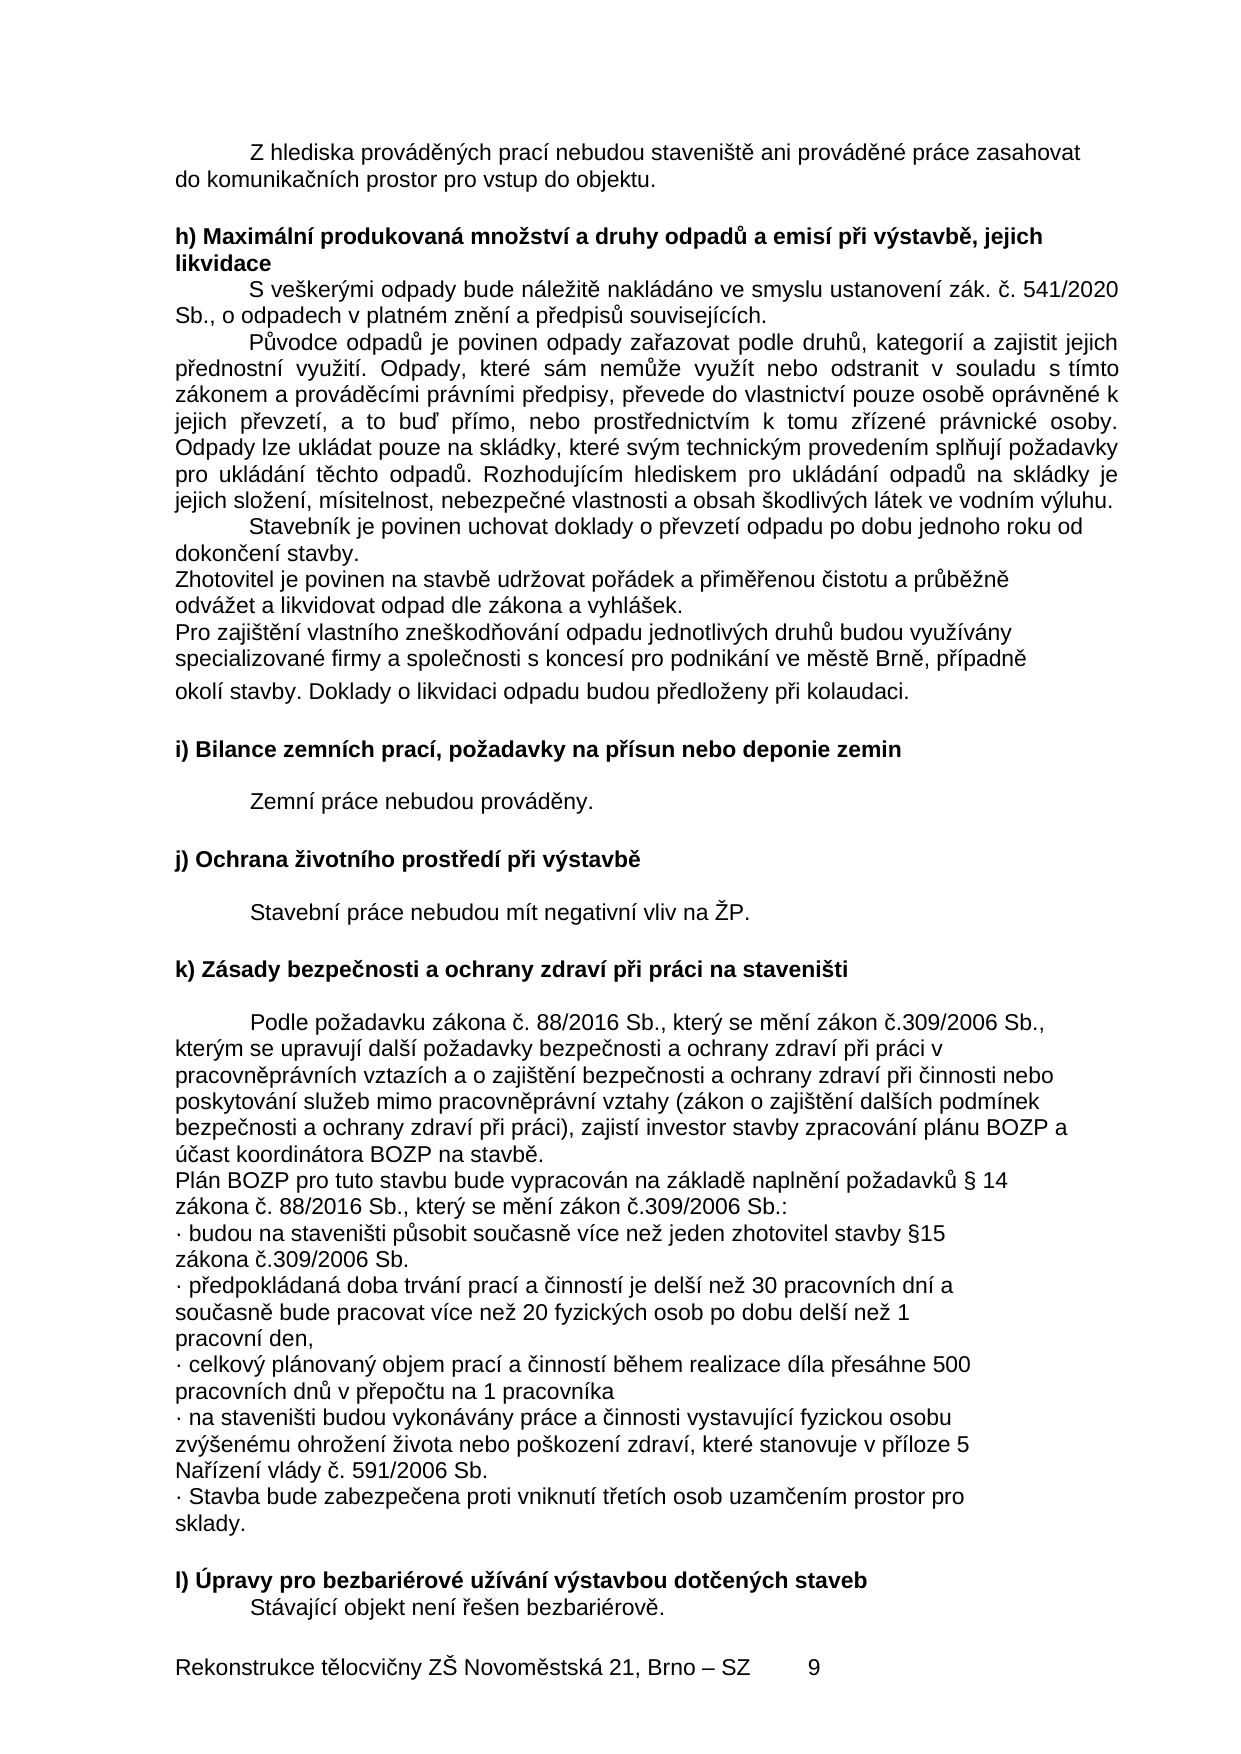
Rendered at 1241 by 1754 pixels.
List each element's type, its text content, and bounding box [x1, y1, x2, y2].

text S veškerými odpady bude náležitě nakládáno ve smyslu ustanovení zák. č. 541/2020 Sb., o odpadech v platném znění a předpisů souvisejících. [175, 276, 1119, 329]
text · na staveništi budou vykonávány práce a činnosti vystavující fyzickou osobu [175, 1404, 1119, 1431]
text okolí stavby. Doklady o likvidaci odpadu budou předloženy při kolaudaci. [175, 678, 1103, 704]
text Plán BOZP pro tuto stavbu bude vypracován na základě naplnění požadavků § 14 [175, 1167, 1119, 1193]
text Nařízení vlády č. 591/2006 Sb. [175, 1457, 1119, 1483]
text pracovní den, [175, 1325, 1119, 1351]
text účast koordinátora BOZP na stavbě. [175, 1141, 1119, 1167]
text · předpokládaná doba trvání prací a činností je delší než 30 pracovních dní a [175, 1272, 1119, 1299]
text zvýšenému ohrožení života nebo poškození zdraví, které stanovuje v příloze 5 [175, 1431, 1119, 1457]
text pracovněprávních vztazích a o zajištění bezpečnosti a ochrany zdraví při činnosti nebo [175, 1062, 1119, 1088]
text Podle požadavku zákona č. 88/2016 Sb., který se mění zákon č.309/2006 Sb., [175, 1009, 1119, 1035]
text Stávající objekt není řešen bezbariérově. [175, 1593, 1119, 1620]
text bezpečnosti a ochrany zdraví při práci), zajistí investor stavby zpracování plánu BOZP a [175, 1114, 1119, 1141]
text zákona č.309/2006 Sb. [175, 1246, 1119, 1272]
text specializované firmy a společnosti s koncesí pro podnikání ve městě Brně, případně [175, 645, 1119, 671]
text Pro zajištění vlastního zneškodňování odpadu jednotlivých druhů budou využívány [175, 619, 1119, 645]
text sklady. [175, 1509, 1119, 1536]
text kterým se upravují další požadavky bezpečnosti a ochrany zdraví při práci v [175, 1035, 1119, 1062]
text do komunikačních prostor pro vstup do objektu. [175, 166, 1119, 192]
text Zemní práce nebudou prováděny. [175, 788, 1119, 814]
text poskytování služeb mimo pracovněprávní vztahy (zákon o zajištění dalších podmínek [175, 1088, 1119, 1114]
text odvážet a likvidovat odpad dle zákona a vyhlášek. [175, 592, 1119, 619]
text · Stavba bude zabezpečena proti vniknutí třetích osob uzamčením prostor pro [175, 1483, 1119, 1509]
text Z hlediska prováděných prací nebudou staveniště ani prováděné práce zasahovat [175, 139, 1119, 166]
text k) Zásady bezpečnosti a ochrany zdraví při práci na staveništi [175, 956, 1119, 982]
text · budou na staveništi působit současně více než jeden zhotovitel stavby §15 [175, 1220, 1119, 1246]
text pracovních dnů v přepočtu na 1 pracovníka [175, 1378, 1119, 1404]
text Stavební práce nebudou mít negativní vliv na ŽP. [175, 898, 1119, 925]
text i) Bilance zemních prací, požadavky na přísun nebo deponie zemin [175, 736, 1119, 762]
text likvidace [175, 250, 1119, 276]
text l) Úpravy pro bezbariérové užívání výstavbou dotčených staveb [175, 1567, 1119, 1593]
text Původce odpadů je povinen odpady zařazovat podle druhů, kategorií a zajistit jejich přednostní využití. Odpady, které sám nemůže využít nebo odstranit v souladu s tímto zákonem a prováděcími právními předpisy, převede do vlastnictví pouze osobě oprávněné k jejich převzetí, a to buď přímo, nebo prostřednictvím k tomu zřízené právnické osoby. Odpady lze ukládat pouze na skládky, které svým technickým provedením splňují požadavky pro ukládání těchto odpadů. Rozhodujícím hlediskem pro ukládání odpadů na skládky je jejich složení, mísitelnost, nebezpečné vlastnosti a obsah škodlivých látek ve vodním výluhu. [175, 329, 1119, 513]
text zákona č. 88/2016 Sb., který se mění zákon č.309/2006 Sb.: [175, 1193, 1119, 1220]
text j) Ochrana životního prostředí při výstavbě [175, 846, 1119, 872]
text Stavebník je povinen uchovat doklady o převzetí odpadu po dobu jednoho roku od dokončení stavby. [175, 513, 1119, 566]
text · celkový plánovaný objem prací a činností během realizace díla přesáhne 500 [175, 1351, 1119, 1378]
text h) Maximální produkovaná množství a druhy odpadů a emisí při výstavbě, jejich [175, 223, 1119, 250]
text Zhotovitel je povinen na stavbě udržovat pořádek a přiměřenou čistotu a průběžně [175, 566, 1119, 592]
text současně bude pracovat více než 20 fyzických osob po dobu delší než 1 [175, 1299, 1119, 1325]
